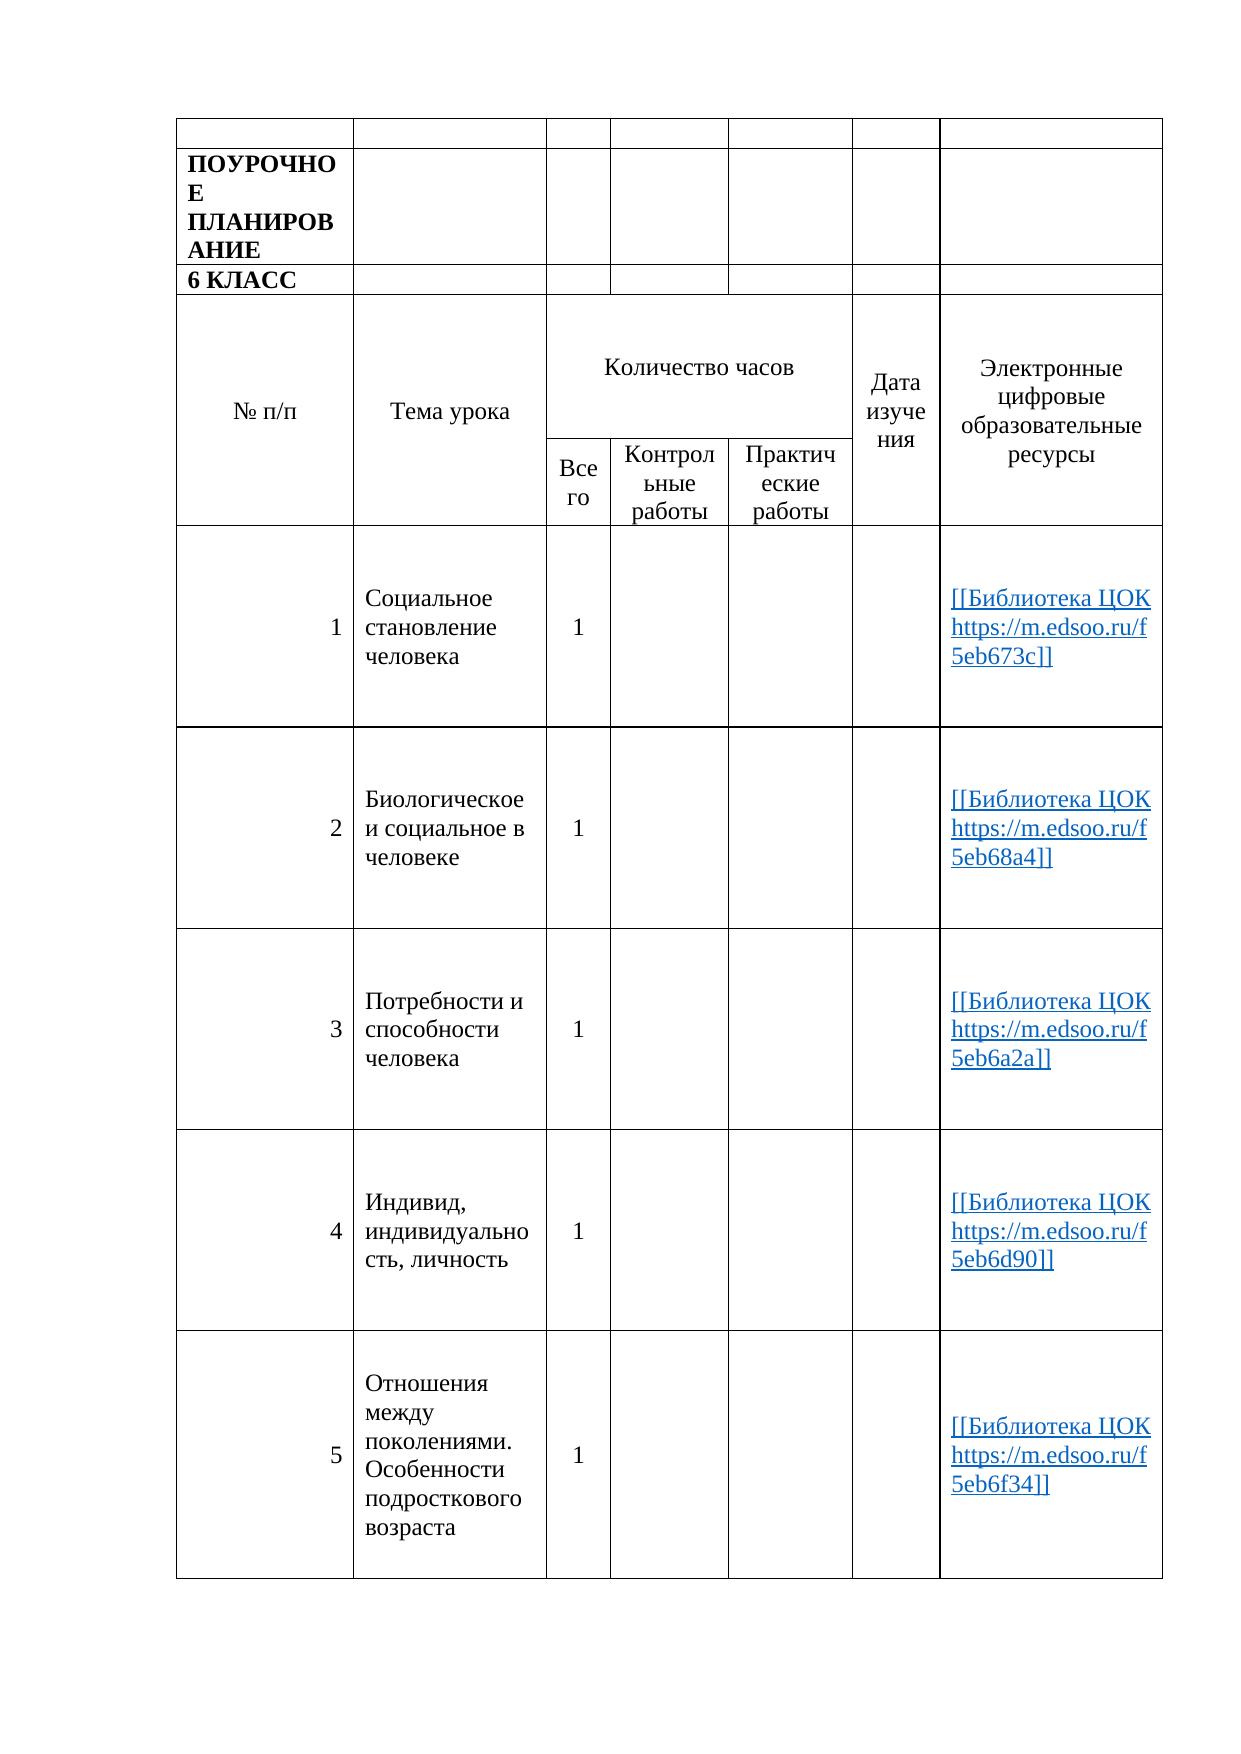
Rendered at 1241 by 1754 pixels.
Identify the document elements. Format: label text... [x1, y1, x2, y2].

table_cell 3 [177, 929, 353, 1129]
table_cell [853, 1331, 939, 1578]
table_cell 6 КЛАСС [177, 265, 353, 294]
table_cell [354, 265, 546, 294]
table_cell Биологическое и социальное в человеке [354, 728, 546, 928]
table_cell [853, 929, 939, 1129]
table_cell [611, 1130, 728, 1330]
table_cell [611, 149, 728, 264]
table_cell ПОУРОЧНОЕ ПЛАНИРОВАНИЕ [177, 149, 353, 264]
table_cell № п/п [177, 295, 353, 525]
table_header [729, 119, 852, 148]
table_cell [729, 929, 852, 1129]
table_cell [853, 149, 939, 264]
table_cell [[Библиотека ЦОК https://m.edsoo.ru/f5eb6d90]] [941, 1130, 1162, 1330]
table_cell [611, 1331, 728, 1578]
table_cell Потребности и способности человека [354, 929, 546, 1129]
table_cell [853, 728, 939, 928]
table_cell Контрольные работы [611, 439, 728, 525]
table_cell [354, 149, 546, 264]
table_cell [547, 265, 610, 294]
table_cell [729, 1130, 852, 1330]
table_cell Отношения между поколениями. Особенности подросткового возраста [354, 1331, 546, 1578]
table_cell [729, 149, 852, 264]
table_cell 2 [177, 728, 353, 928]
table_cell 1 [547, 728, 610, 928]
table_cell [[Библиотека ЦОК https://m.edsoo.ru/f5eb68a4]] [941, 728, 1162, 928]
table_cell 5 [177, 1331, 353, 1578]
table_cell Индивид, индивидуальность, личность [354, 1130, 546, 1330]
table_cell [[Библиотека ЦОК https://m.edsoo.ru/f5eb6a2a]] [941, 929, 1162, 1129]
table_cell [853, 1130, 939, 1330]
table_cell Количество часов [547, 295, 852, 438]
table_cell Тема урока [354, 295, 546, 525]
table_header [611, 119, 728, 148]
table_header [941, 119, 1162, 148]
table_cell [729, 265, 852, 294]
table_cell [547, 149, 610, 264]
table_cell [729, 526, 852, 726]
table_cell 1 [547, 1331, 610, 1578]
table_cell 1 [547, 526, 610, 726]
table_cell 1 [177, 526, 353, 726]
table_cell Электронные цифровые образовательные ресурсы [941, 295, 1162, 525]
table_cell [611, 728, 728, 928]
table_cell 1 [547, 929, 610, 1129]
table_cell Дата изучения [853, 295, 939, 525]
table_header [354, 119, 546, 148]
table_header [547, 119, 610, 148]
table_cell Социальное становление человека [354, 526, 546, 726]
table_cell 1 [547, 1130, 610, 1330]
table_cell [941, 149, 1162, 264]
table_cell [729, 728, 852, 928]
table_header [853, 119, 939, 148]
table_cell [[Библиотека ЦОК https://m.edsoo.ru/f5eb673c]] [941, 526, 1162, 726]
table_cell Всего [547, 439, 610, 525]
table_cell [729, 1331, 852, 1578]
table_cell 4 [177, 1130, 353, 1330]
table_cell Практические работы [729, 439, 852, 525]
table_cell [611, 265, 728, 294]
table_cell [611, 929, 728, 1129]
table_cell [[Библиотека ЦОК https://m.edsoo.ru/f5eb6f34]] [941, 1331, 1162, 1578]
table_header [177, 119, 353, 148]
table_cell [853, 265, 939, 294]
table_cell [941, 265, 1162, 294]
table_cell [611, 526, 728, 726]
table_cell [853, 526, 939, 726]
